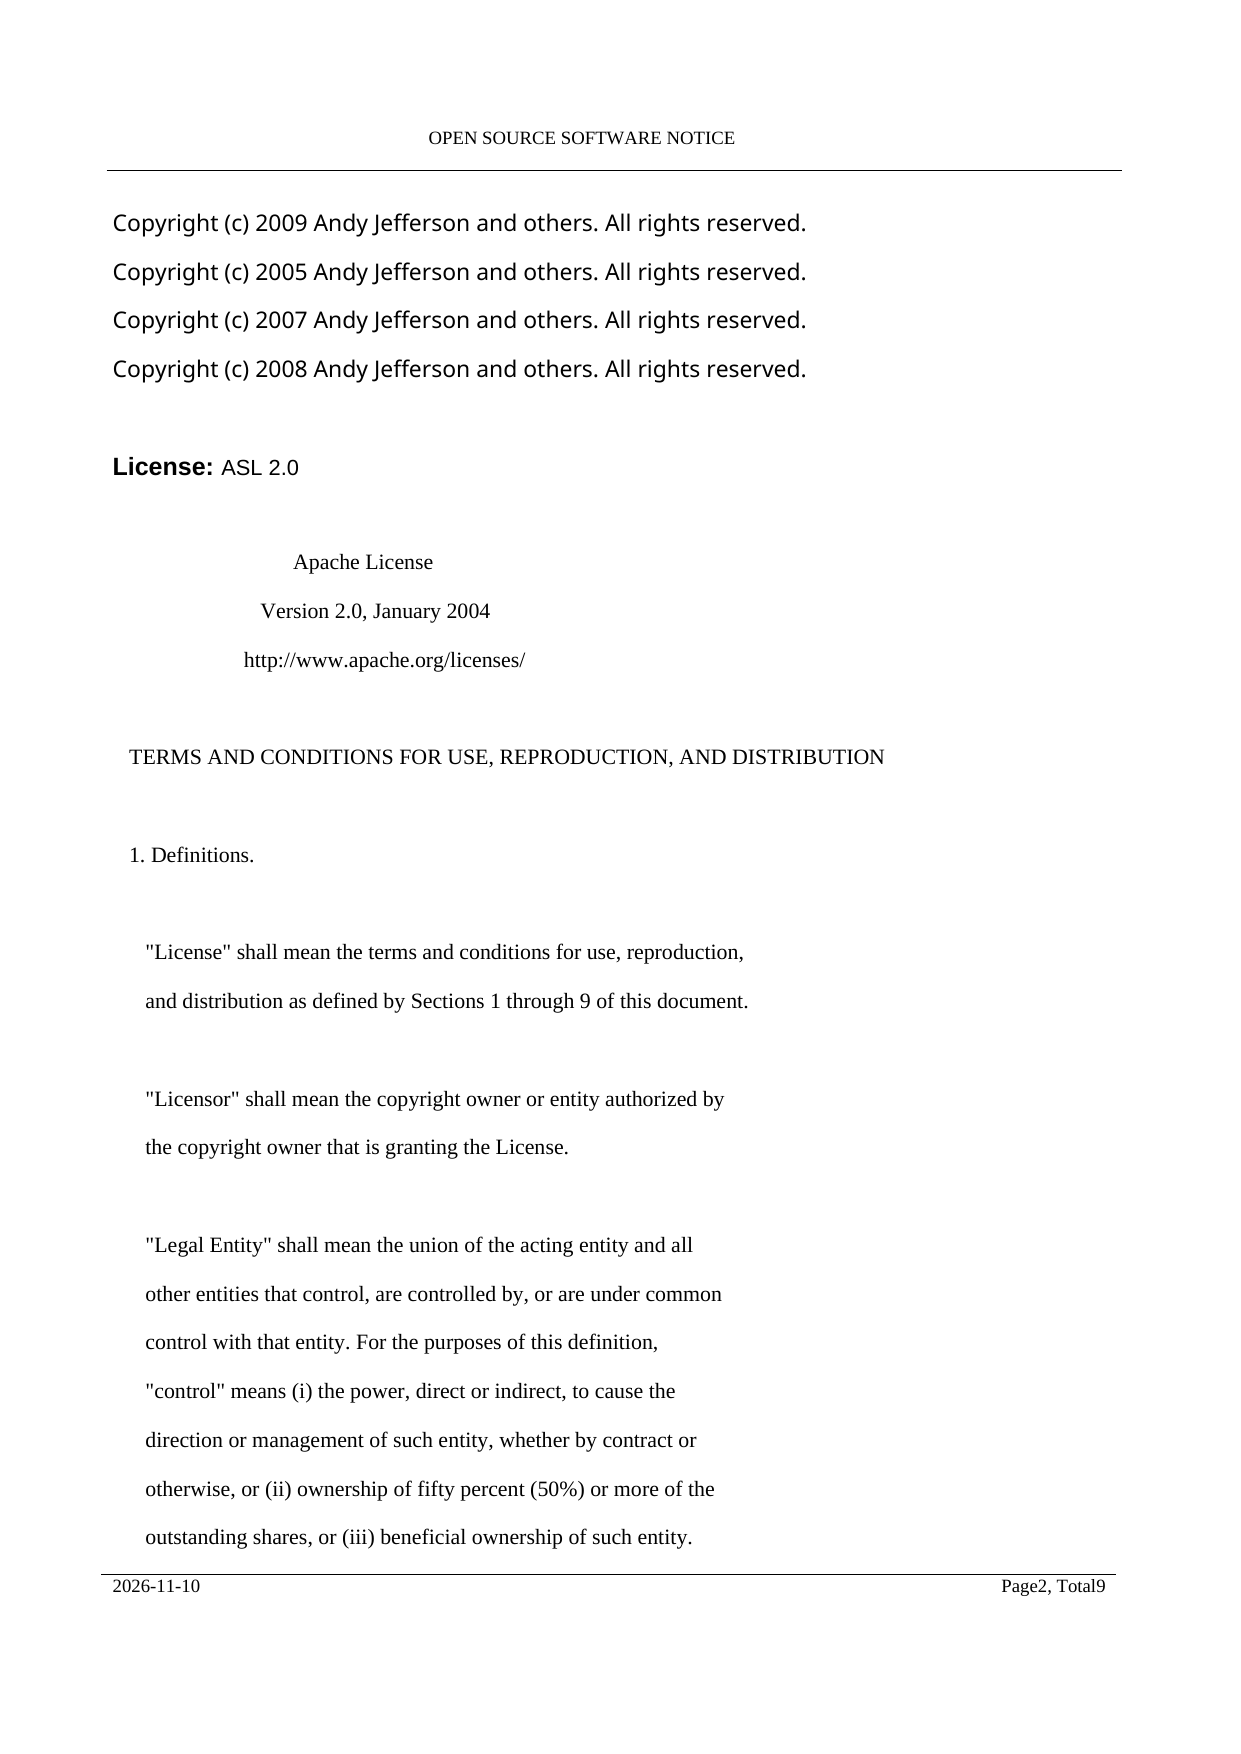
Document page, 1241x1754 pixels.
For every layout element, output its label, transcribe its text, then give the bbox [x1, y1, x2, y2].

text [112, 206, 1128, 434]
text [112, 497, 1128, 1553]
text License: ASL 2.0 [112, 450, 1128, 483]
